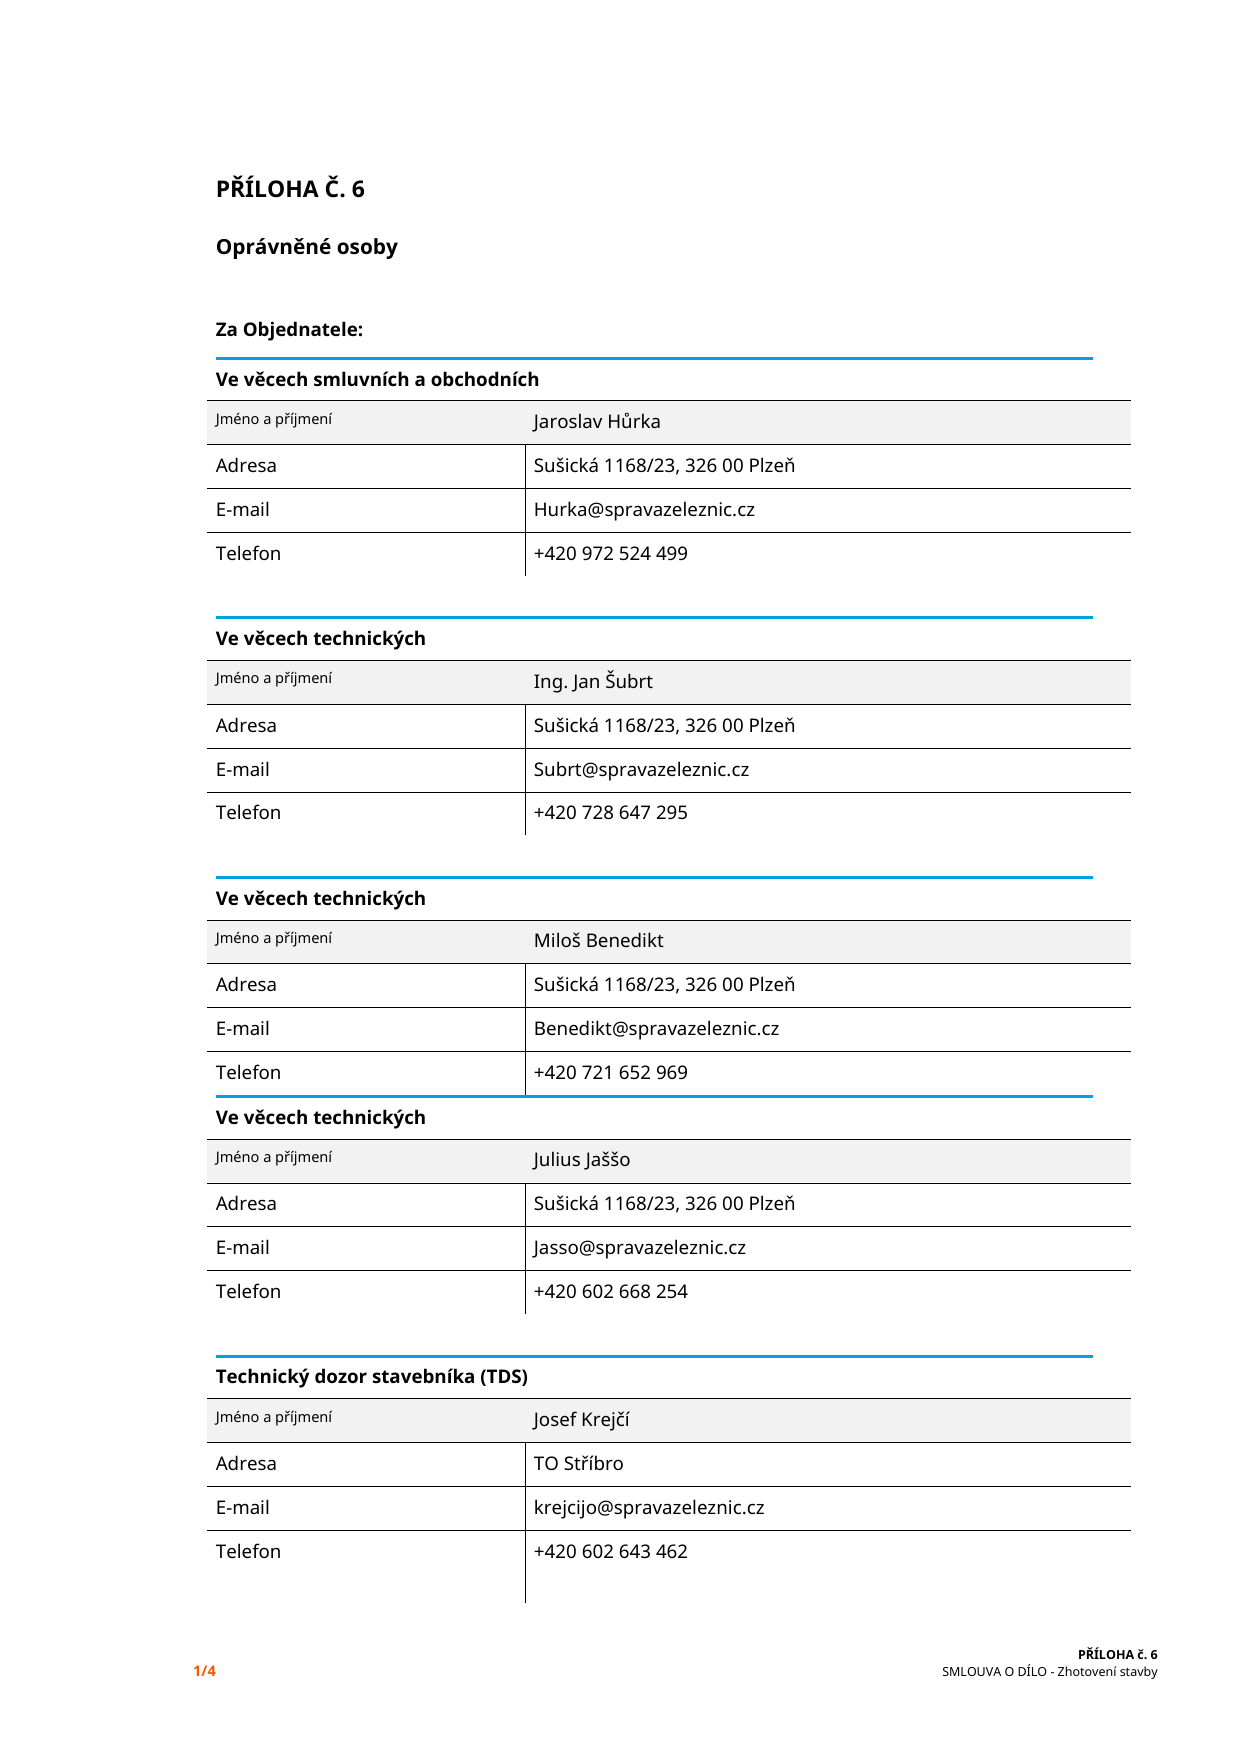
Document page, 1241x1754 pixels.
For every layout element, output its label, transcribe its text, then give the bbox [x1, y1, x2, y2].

table_cell TO Stříbro [526, 1443, 1131, 1486]
table_cell Telefon [207, 533, 525, 576]
text Ve věcech smluvních a obchodních [216, 360, 1093, 392]
table_cell Telefon [207, 1271, 525, 1314]
table_cell Sušická 1168/23, 326 00 Plzeň [526, 1184, 1131, 1226]
table_cell E-mail [207, 489, 525, 532]
table_cell +420 602 643 462 [526, 1531, 1131, 1603]
table_cell Adresa [207, 705, 525, 748]
table_header Jaroslav Hůrka [526, 401, 1131, 444]
text Ve věcech technických [216, 879, 1093, 911]
table_cell Sušická 1168/23, 326 00 Plzeň [526, 964, 1131, 1007]
table_header Ing. Jan Šubrt [526, 661, 1131, 704]
table_cell Adresa [207, 1443, 525, 1486]
table_header Jméno a příjmení [207, 661, 526, 704]
table_cell Sušická 1168/23, 326 00 Plzeň [526, 705, 1131, 748]
table_cell +420 972 524 499 [526, 533, 1131, 576]
table_cell Adresa [207, 445, 525, 488]
table_header Jméno a příjmení [207, 1140, 526, 1182]
table_header Julius Jaššo [526, 1140, 1131, 1182]
text Ve věcech technických [216, 619, 1093, 651]
text Příloha č. 6 [216, 172, 1093, 204]
table_header Jméno a příjmení [207, 921, 526, 963]
table_cell Subrt@spravazeleznic.cz [526, 749, 1131, 791]
table_cell +420 728 647 295 [526, 793, 1131, 835]
table_header Miloš Benedikt [526, 921, 1131, 963]
table_cell krejcijo@spravazeleznic.cz [526, 1487, 1131, 1530]
text Technický dozor stavebníka (TDS) [216, 1358, 1093, 1389]
text Ve věcech technických [216, 1098, 1093, 1130]
table_cell Benedikt@spravazeleznic.cz [526, 1008, 1131, 1051]
table_cell E-mail [207, 1227, 525, 1270]
table_cell Hurka@spravazeleznic.cz [526, 489, 1131, 532]
table_cell Sušická 1168/23, 326 00 Plzeň [526, 445, 1131, 488]
table_cell Telefon [207, 1531, 525, 1603]
table_header Josef Krejčí [526, 1399, 1131, 1442]
table_cell Telefon [207, 793, 525, 835]
table_cell Adresa [207, 1184, 525, 1226]
table_cell Adresa [207, 964, 525, 1007]
table_cell E-mail [207, 749, 525, 791]
text Oprávněné osoby [216, 232, 1093, 260]
table_cell Telefon [207, 1052, 525, 1095]
text Za Objednatele: [216, 316, 1093, 342]
table_header Jméno a příjmení [207, 1399, 526, 1442]
table_cell E-mail [207, 1487, 525, 1530]
table_cell E-mail [207, 1008, 525, 1051]
table_cell +420 602 668 254 [526, 1271, 1131, 1314]
table_cell +420 721 652 969 [526, 1052, 1131, 1095]
table_header Jméno a příjmení [207, 401, 526, 444]
table_cell Jasso@spravazeleznic.cz [526, 1227, 1131, 1270]
